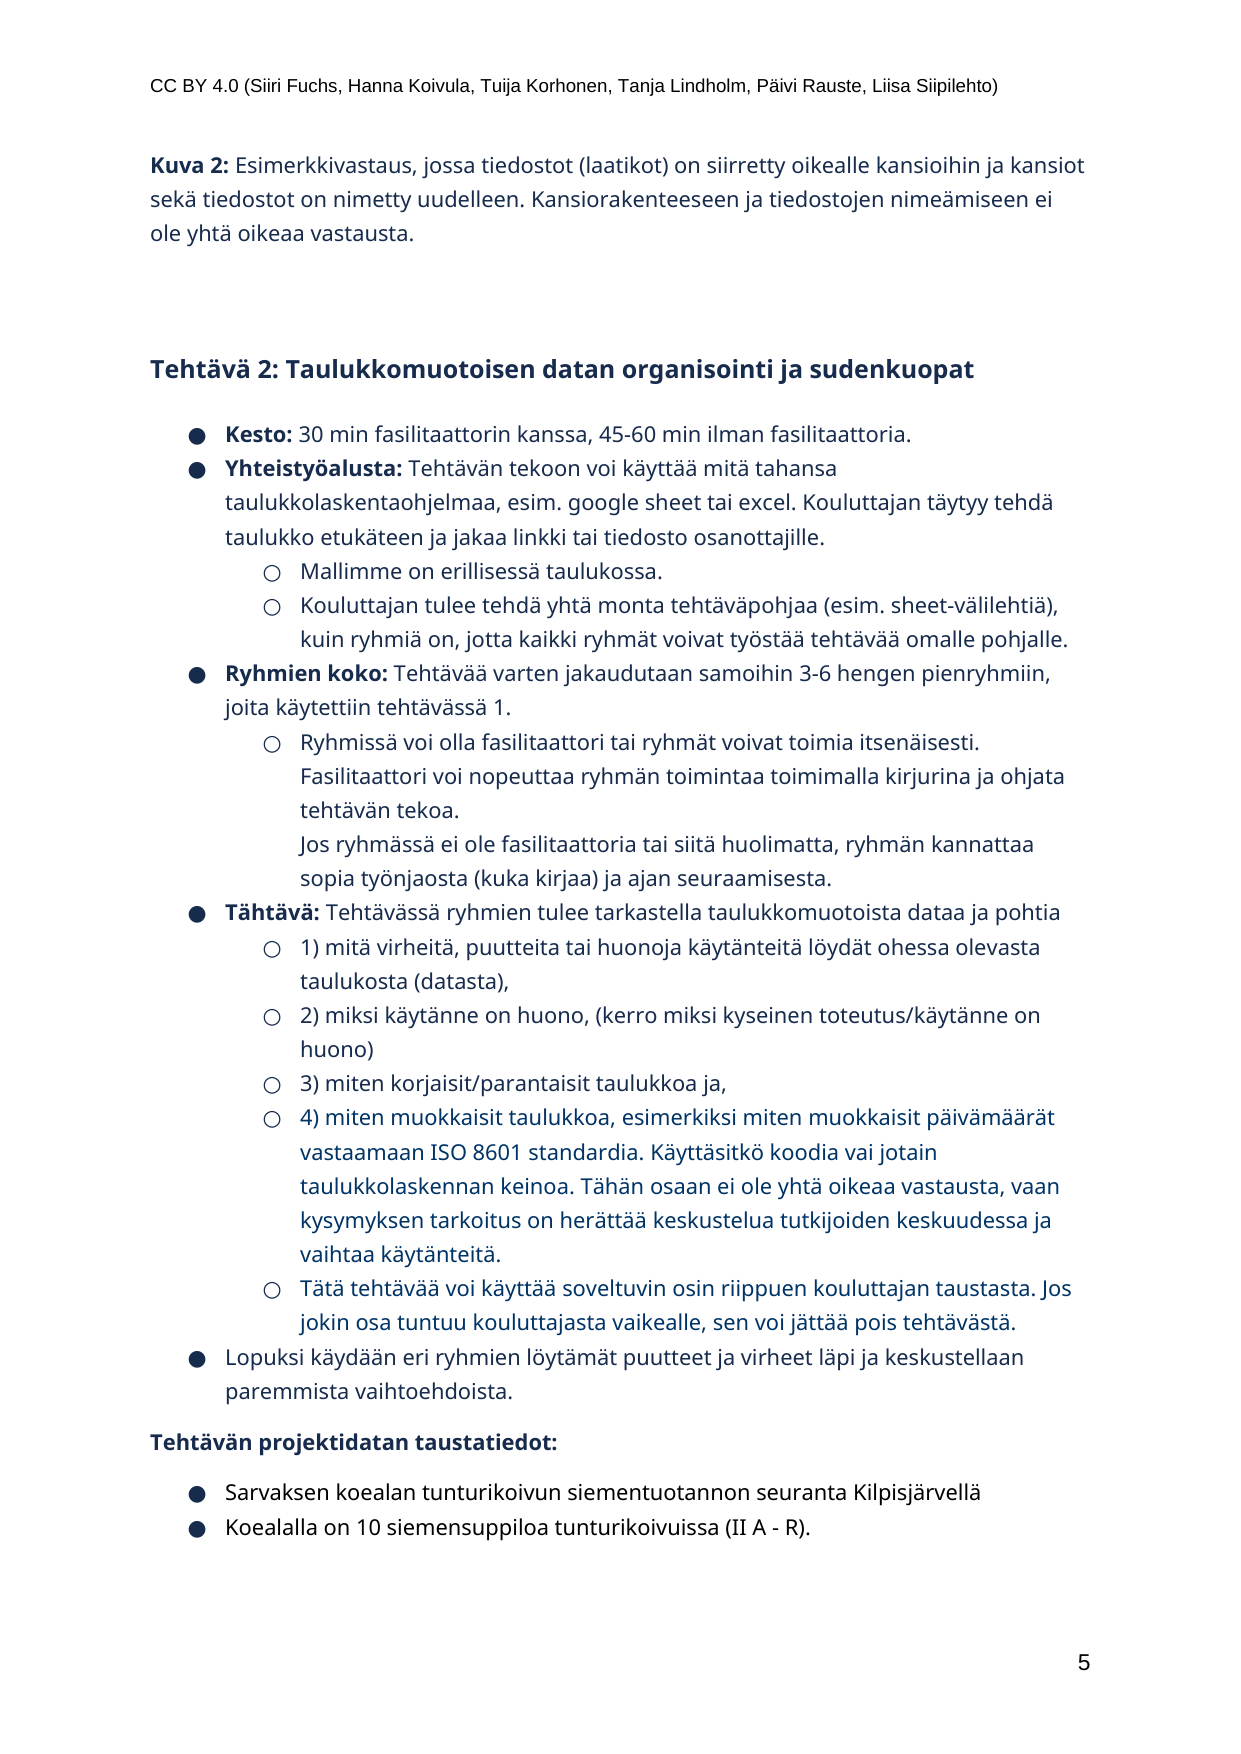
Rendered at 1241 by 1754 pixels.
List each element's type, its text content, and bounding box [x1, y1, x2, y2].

list Sarvaksen koealan tunturikoivun siementuotannon seuranta Kilpisjärvellä [187, 1477, 1090, 1507]
list 3) miten korjaisit/parantaisit taulukkoa ja, [262, 1068, 1090, 1098]
list Yhteistyöalusta: Tehtävän tekoon voi käyttää mitä tahansa taulukkolaskentaohjelmaa, esim. google sheet tai excel. Kouluttajan täytyy tehdä taulukko etukäteen ja jakaa linkki tai tiedosto osanottajille. [187, 453, 1090, 551]
list Tätä tehtävää voi käyttää soveltuvin osin riippuen kouluttajan taustasta. Jos jokin osa tuntuu kouluttajasta vaikealle, sen voi jättää pois tehtävästä. [262, 1273, 1090, 1337]
list 4) miten muokkaisit taulukkoa, esimerkiksi miten muokkaisit päivämäärät vastaamaan ISO 8601 standardia. Käyttäsitkö koodia vai jotain taulukkolaskennan keinoa. Tähän osaan ei ole yhtä oikeaa vastausta, vaan kysymyksen tarkoitus on herättää keskustelua tutkijoiden keskuudessa ja vaihtaa käytänteitä. [262, 1102, 1090, 1269]
list Kesto: 30 min fasilitaattorin kanssa, 45-60 min ilman fasilitaattoria. [187, 419, 1090, 449]
text Tehtävän projektidatan taustatiedot: [150, 1426, 1090, 1456]
list 1) mitä virheitä, puutteita tai huonoja käytänteitä löydät ohessa olevasta taulukosta (datasta), [262, 931, 1090, 995]
list Mallimme on erillisessä taulukossa. [262, 556, 1090, 585]
subtitle Tehtävä 2: Taulukkomuotoisen datan organisointi ja sudenkuopat [150, 351, 1090, 385]
list Ryhmien koko: Tehtävää varten jakaudutaan samoihin 3-6 hengen pienryhmiin, joita käytettiin tehtävässä 1. [187, 658, 1090, 722]
list Koealalla on 10 siemensuppiloa tunturikoivuissa (II A - R). [187, 1511, 1090, 1541]
list Tähtävä: Tehtävässä ryhmien tulee tarkastella taulukkomuotoista dataa ja pohtia [187, 897, 1090, 927]
text Kuva 2: Esimerkkivastaus, jossa tiedostot (laatikot) on siirretty oikealle kansioihin ja kansiot sekä tiedostot on nimetty uudelleen. Kansiorakenteeseen ja tiedostojen nimeämiseen ei ole yhtä oikeaa vastausta. [150, 150, 1090, 248]
list 2) miksi käytänne on huono, (kerro miksi kyseinen toteutus/käytänne on huono) [262, 1000, 1090, 1064]
list Kouluttajan tulee tehdä yhtä monta tehtäväpohjaa (esim. sheet-välilehtiä), kuin ryhmiä on, jotta kaikki ryhmät voivat työstää tehtävää omalle pohjalle. [262, 590, 1090, 654]
list Lopuksi käydään eri ryhmien löytämät puutteet ja virheet läpi ja keskustellaan paremmista vaihtoehdoista. [187, 1341, 1090, 1405]
list Ryhmissä voi olla fasilitaattori tai ryhmät voivat toimia itsenäisesti. Fasilitaattori voi nopeuttaa ryhmän toimintaa toimimalla kirjurina ja ohjata tehtävän tekoa. Jos ryhmässä ei ole fasilitaattoria tai siitä huolimatta, ryhmän kannattaa sopia työnjaosta (kuka kirjaa) ja ajan seuraamisesta. [262, 726, 1090, 893]
